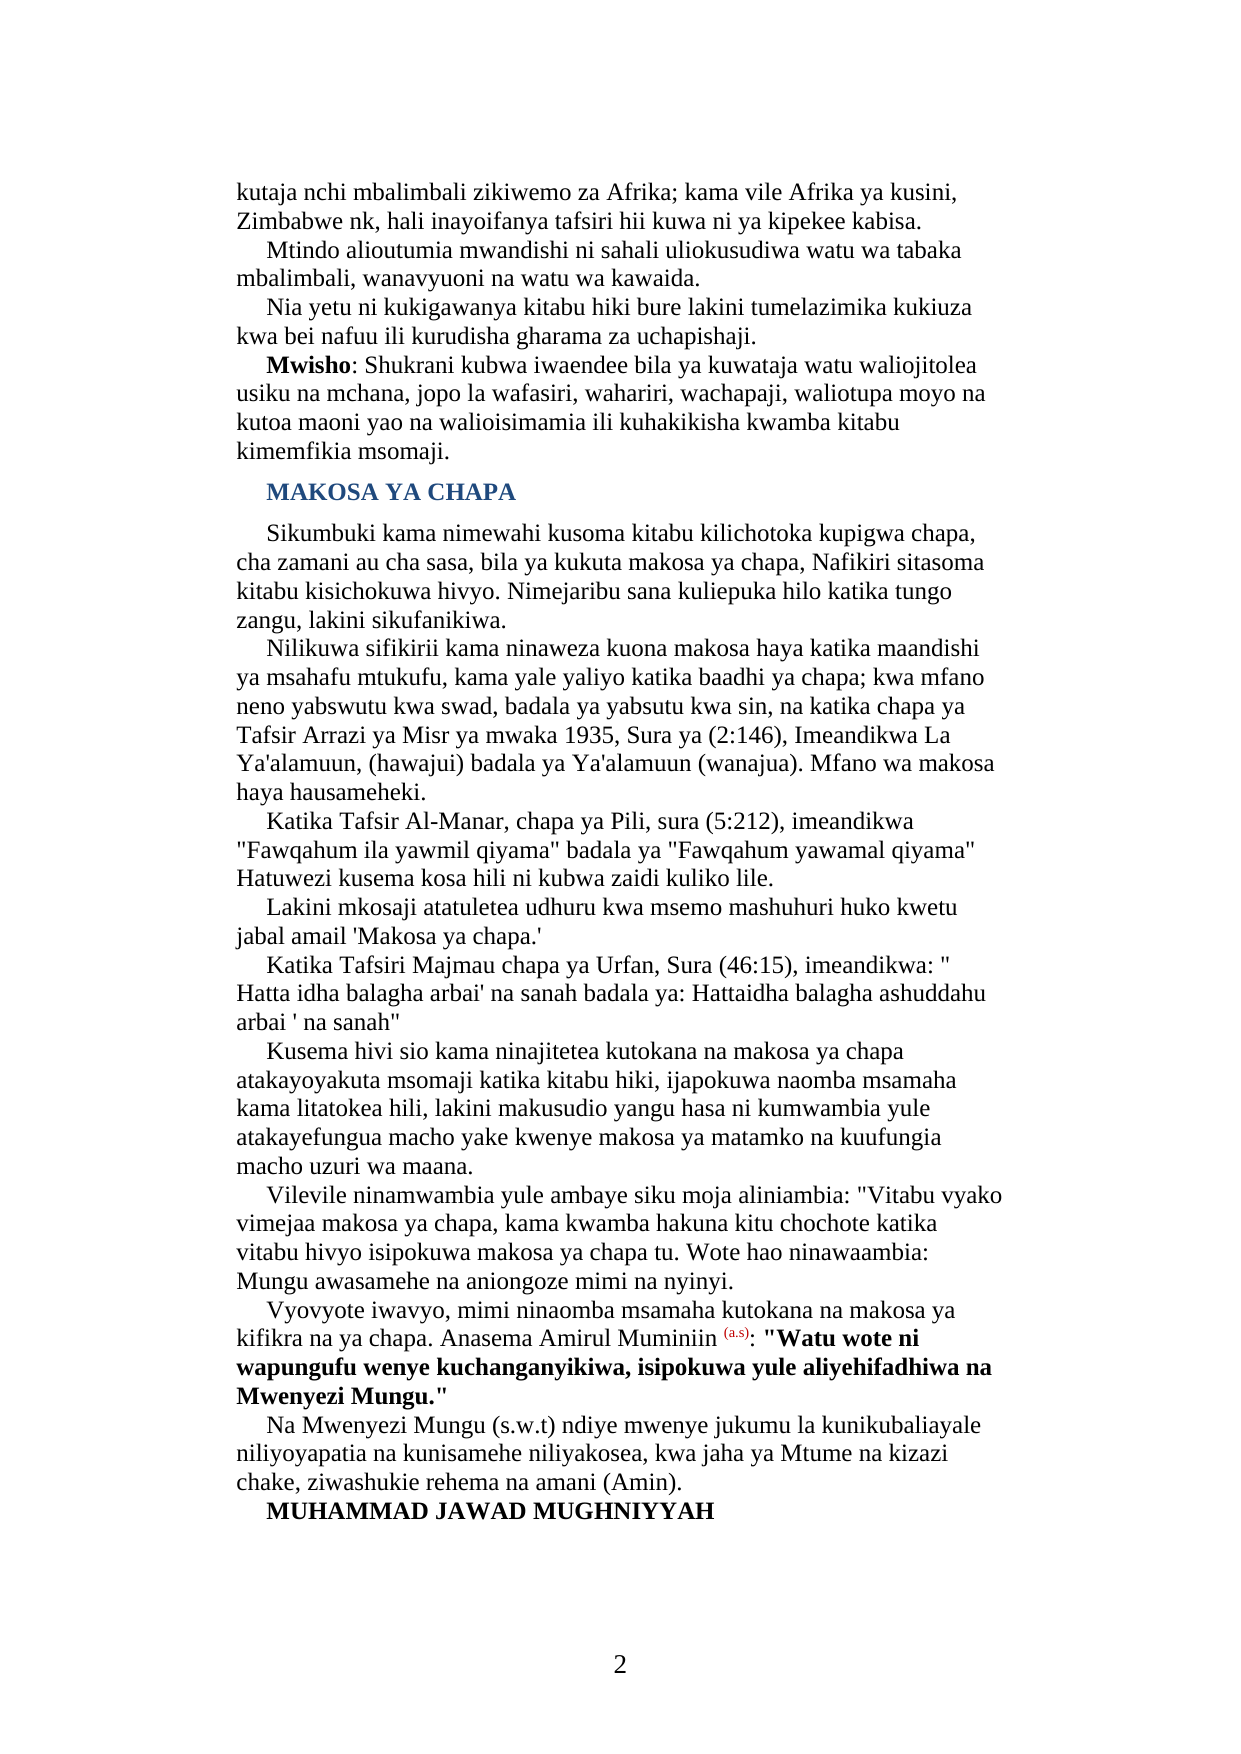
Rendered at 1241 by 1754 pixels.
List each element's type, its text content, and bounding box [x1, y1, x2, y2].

text Kusema hivi sio kama ninajitetea kutokana na makosa ya chapa atakayoyakuta msomaji katika kitabu hiki, ijapokuwa naomba msamaha kama litatokea hili, lakini makusudio yangu hasa ni kumwambia yule atakayefungua macho yake kwenye makosa ya matamko na kuufungia macho uzuri wa maana. [236, 1036, 1004, 1180]
text Nilikuwa sifikirii kama ninaweza kuona makosa haya katika maandishi ya msahafu mtukufu, kama yale yaliyo katika baadhi ya chapa; kwa mfano neno yabswutu kwa swad, badala ya yabsutu kwa sin, na katika chapa ya Tafsir Arrazi ya Misr ya mwaka 1935, Sura ya (2:146), Imeandikwa La Ya'alamuun, (hawajui) badala ya Ya'alamuun (wanajua). Mfano wa makosa haya hausameheki. [236, 633, 1004, 806]
text Sikumbuki kama nimewahi kusoma kitabu kilichotoka kupigwa chapa, cha zamani au cha sasa, bila ya kukuta makosa ya chapa, Nafikiri sitasoma kitabu kisichokuwa hivyo. Nimejaribu sana kuliepuka hilo katika tungo zangu, lakini sikufanikiwa. [236, 518, 1004, 633]
text Lakini mkosaji atatuletea udhuru kwa msemo mashuhuri huko kwetu jabal amail 'Makosa ya chapa.' [236, 892, 1004, 950]
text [236, 177, 1004, 235]
text Nia yetu ni kukigawanya kitabu hiki bure lakini tumelazimika kukiuza kwa bei nafuu ili kurudisha gharama za uchapishaji. [236, 292, 1004, 350]
text Mtindo alioutumia mwandishi ni sahali uliokusudiwa watu wa tabaka mbalimbali, wanavyuoni na watu wa kawaida. [236, 235, 1004, 292]
text MUHAMMAD JAWAD MUGHNIYYAH [236, 1496, 1004, 1525]
text Na Mwenyezi Mungu (s.w.t) ndiye mwenye jukumu la kunikubaliayale niliyoyapatia na kunisamehe niliyakosea, kwa jaha ya Mtume na kizazi chake, ziwashukie rehema na amani (Amin). [236, 1410, 1004, 1496]
text Katika Tafsir Al-Manar, chapa ya Pili, sura (5:212), imeandikwa "Fawqahum ila yawmil qiyama" badala ya "Fawqahum yawamal qiyama" Hatuwezi kusema kosa hili ni kubwa zaidi kuliko lile. [236, 806, 1004, 892]
text Vilevile ninamwambia yule ambaye siku moja aliniambia: "Vitabu vyako vimejaa makosa ya chapa, kama kwamba hakuna kitu chochote katika vitabu hivyo isipokuwa makosa ya chapa tu. Wote hao ninawaambia: Mungu awasamehe na aniongoze mimi na nyinyi. [236, 1180, 1004, 1295]
text Katika Tafsiri Majmau chapa ya Urfan, Sura (46:15), imeandikwa: " Hatta idha balagha arbai' na sanah badala ya: Hattaidha balagha ashuddahu arbai ' na sanah" [236, 950, 1004, 1036]
subtitle MAKOSA YA CHAPA [236, 477, 1004, 506]
text Vyovyote iwavyo, mimi ninaomba msamaha kutokana na makosa ya kifikra na ya chapa. Anasema Amirul Muminiin (a.s): "Watu wote ni wapungufu wenye kuchanganyikiwa, isipokuwa yule aliyehifadhiwa na Mwenyezi Mungu." [236, 1295, 1004, 1410]
text Mwisho: Shukrani kubwa iwaendee bila ya kuwataja watu waliojitolea usiku na mchana, jopo la wafasiri, wahariri, wachapaji, waliotupa moyo na kutoa maoni yao na walioisimamia ili kuhakikisha kwamba kitabu kimemfikia msomaji. [236, 350, 1004, 465]
